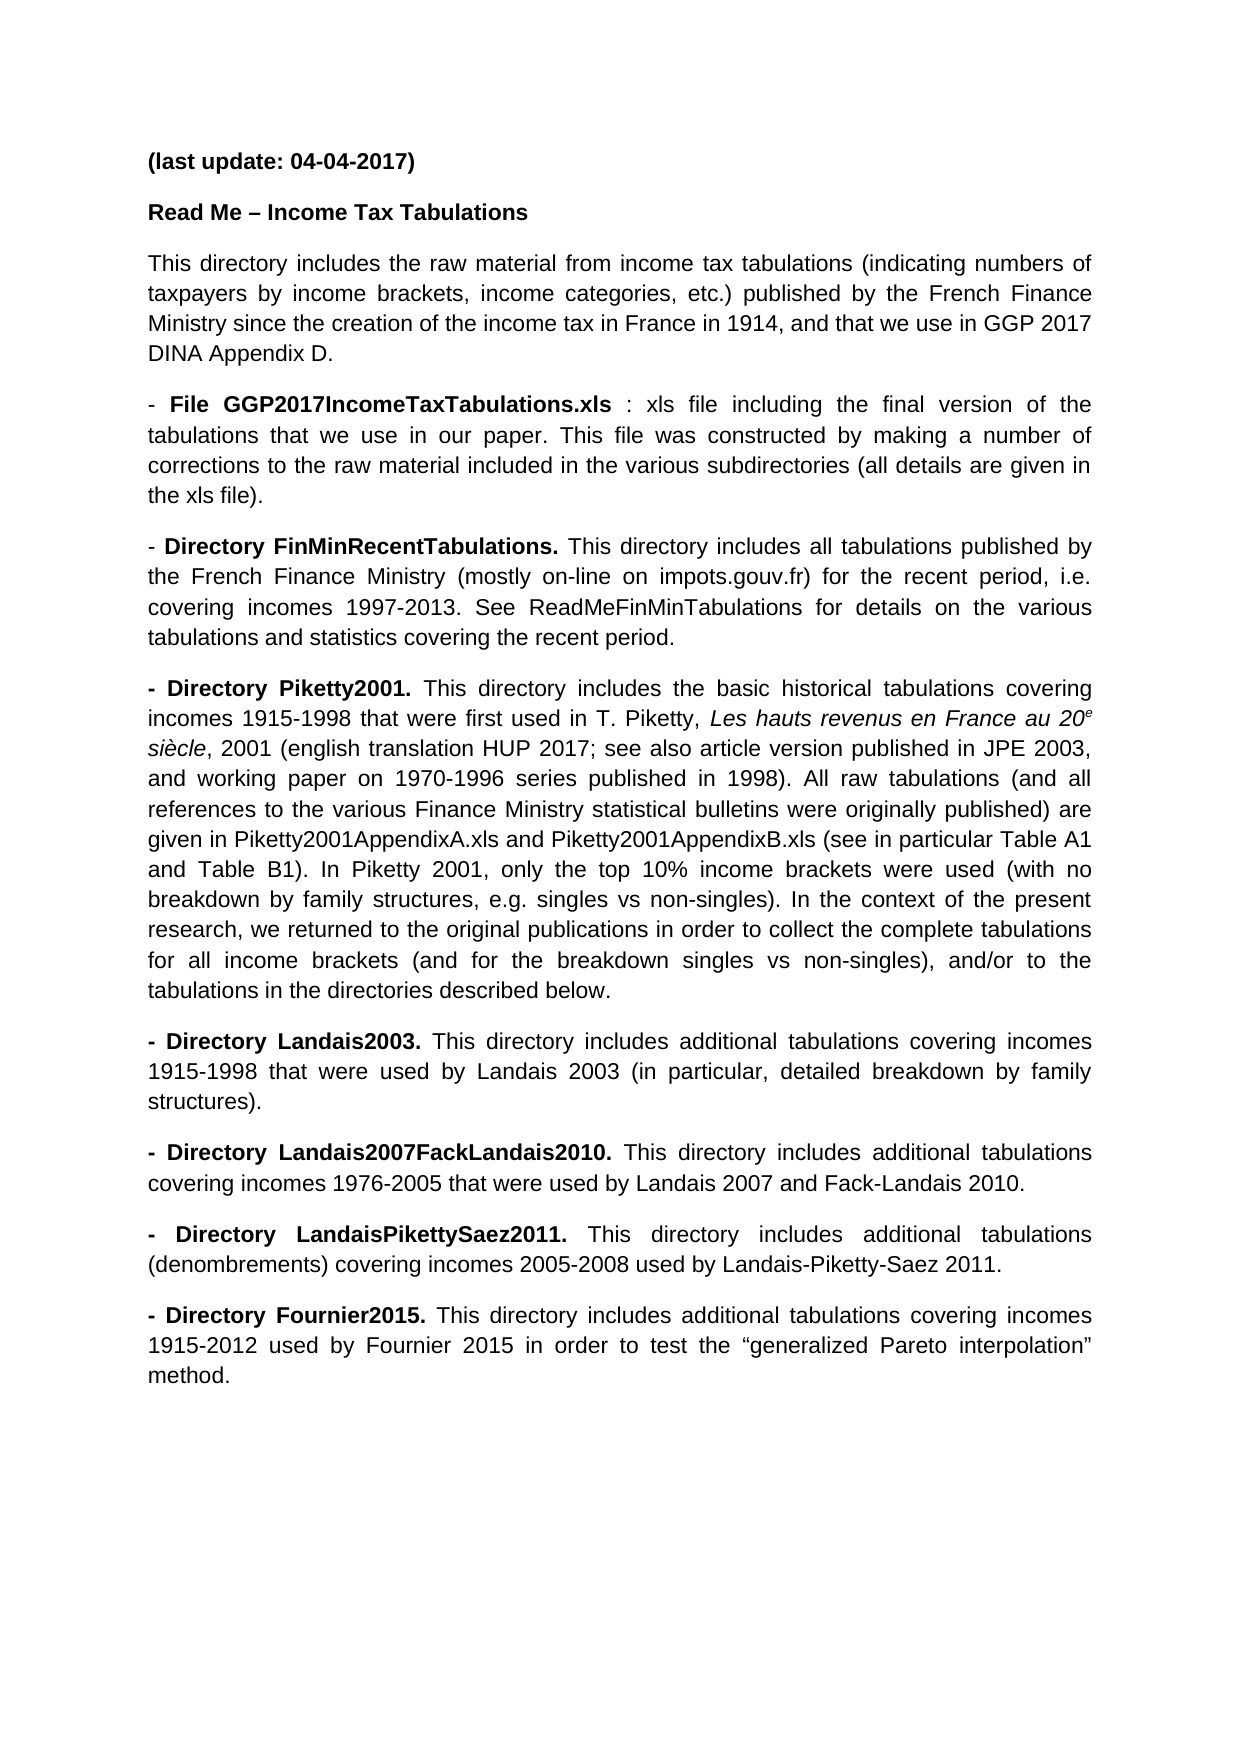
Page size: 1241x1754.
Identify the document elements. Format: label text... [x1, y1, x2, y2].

text (last update: 04-04-2017) [148, 148, 1093, 174]
text - Directory Piketty2001. This directory includes the basic historical tabulations covering incomes 1915-1998 that were first used in T. Piketty, Les hauts revenus en France au 20e siècle, 2001 (english translation HUP 2017; see also article version published in JPE 2003, and working paper on 1970-1996 series published in 1998). All raw tabulations (and all references to the various Finance Ministry statistical bulletins were originally published) are given in Piketty2001AppendixA.xls and Piketty2001AppendixB.xls (see in particular Table A1 and Table B1). In Piketty 2001, only the top 10% income brackets were used (with no breakdown by family structures, e.g. singles vs non-singles). In the context of the present research, we returned to the original publications in order to collect the complete tabulations for all income brackets (and for the breakdown singles vs non-singles), and/or to the tabulations in the directories described below. [148, 675, 1093, 1003]
text - Directory FinMinRecentTabulations. This directory includes all tabulations published by the French Finance Ministry (mostly on-line on impots.gouv.fr) for the recent period, i.e. covering incomes 1997-2013. See ReadMeFinMinTabulations for details on the various tabulations and statistics covering the recent period. [148, 533, 1093, 650]
text - File GGP2017IncomeTaxTabulations.xls : xls file including the final version of the tabulations that we use in our paper. This file was constructed by making a number of corrections to the raw material included in the various subdirectories (all details are given in the xls file). [148, 391, 1093, 508]
text - Directory Landais2003. This directory includes additional tabulations covering incomes 1915-1998 that were used by Landais 2003 (in particular, detailed breakdown by family structures). [148, 1028, 1093, 1114]
text - Directory Fournier2015. This directory includes additional tabulations covering incomes 1915-2012 used by Fournier 2015 in order to test the “generalized Pareto interpolation” method. [148, 1302, 1093, 1388]
text This directory includes the raw material from income tax tabulations (indicating numbers of taxpayers by income brackets, income categories, etc.) published by the French Finance Ministry since the creation of the income tax in France in 1914, and that we use in GGP 2017 DINA Appendix D. [148, 250, 1093, 367]
text - Directory LandaisPikettySaez2011. This directory includes additional tabulations (denombrements) covering incomes 2005-2008 used by Landais-Piketty-Saez 2011. [148, 1221, 1093, 1277]
text - Directory Landais2007FackLandais2010. This directory includes additional tabulations covering incomes 1976-2005 that were used by Landais 2007 and Fack-Landais 2010. [148, 1139, 1093, 1196]
text Read Me – Income Tax Tabulations [148, 199, 1093, 225]
